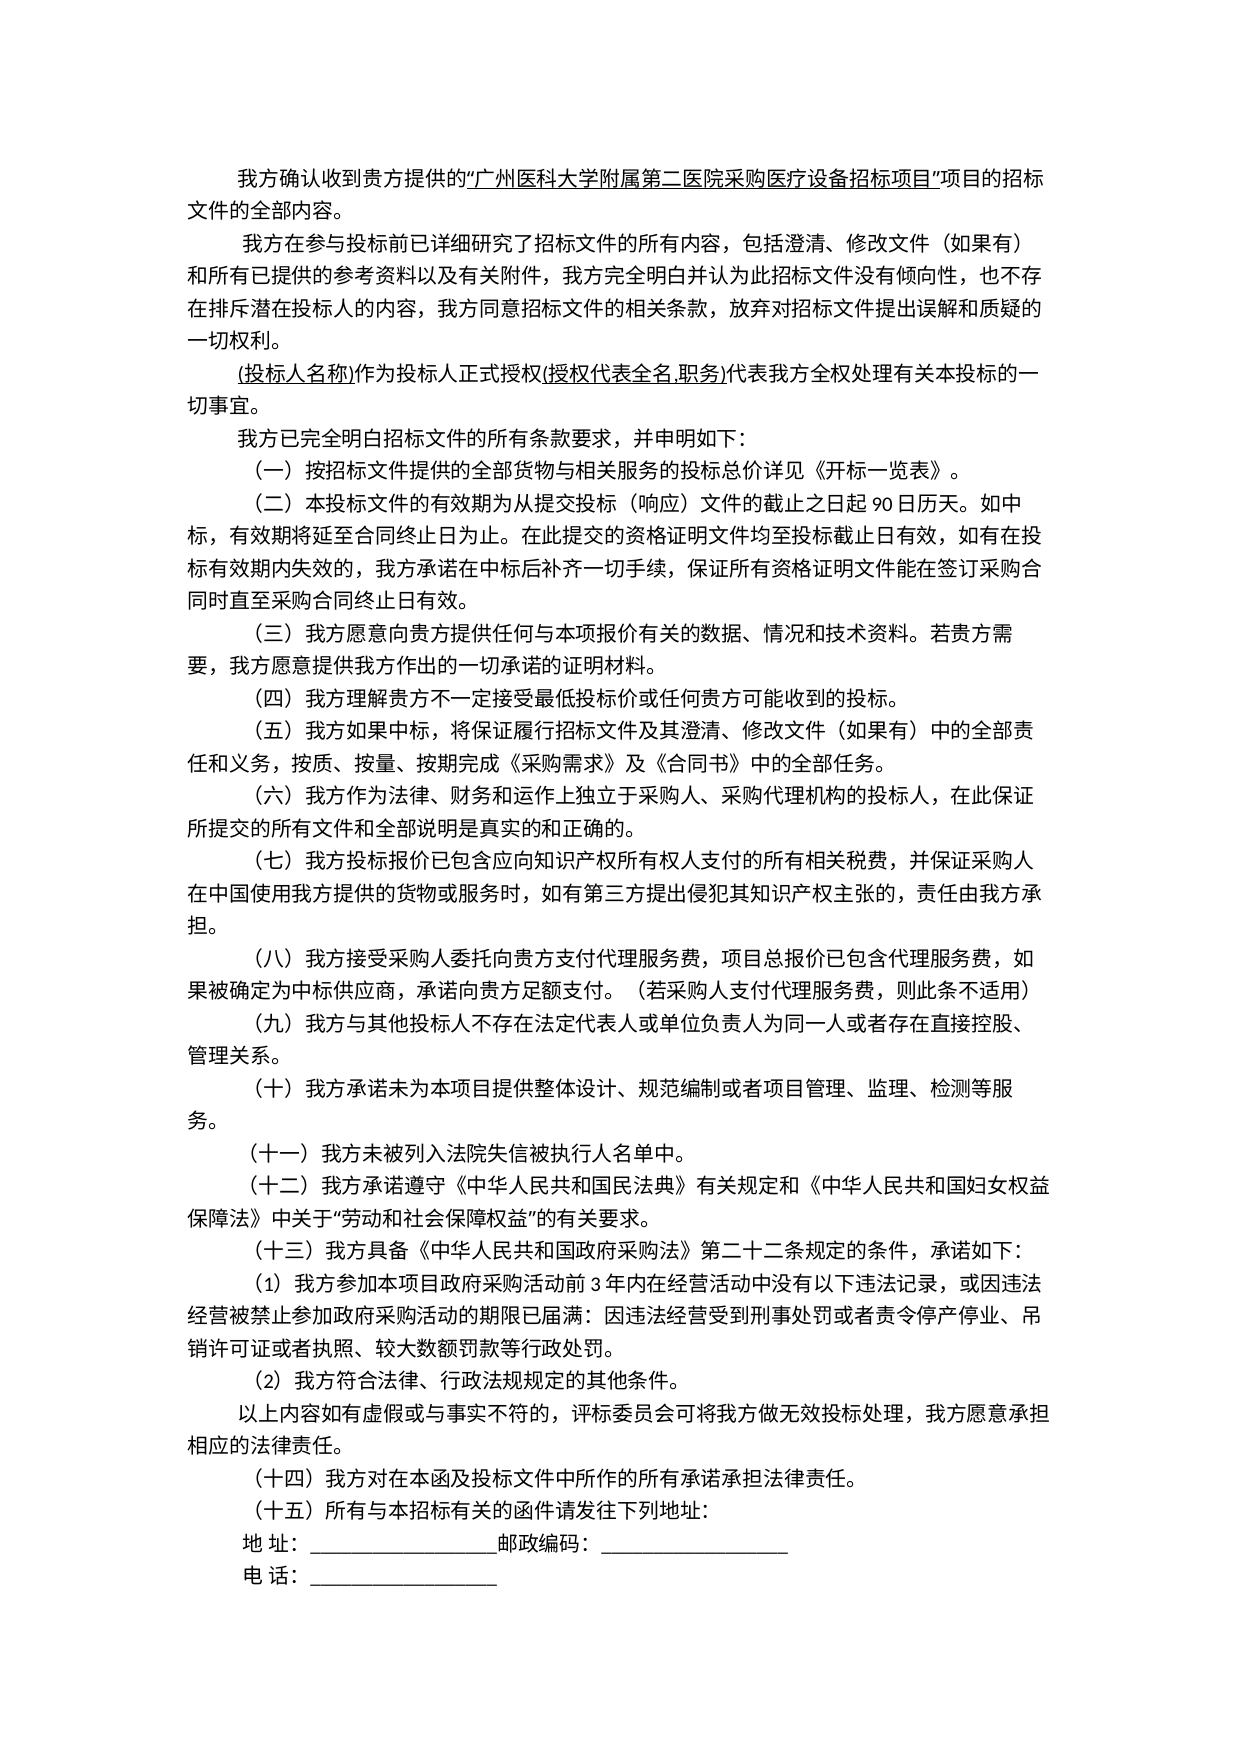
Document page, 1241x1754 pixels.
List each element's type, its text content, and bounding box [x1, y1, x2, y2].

text （十四）我方对在本函及投标文件中所作的所有承诺承担法律责任。 [187, 1462, 1053, 1494]
text 我方已完全明白招标文件的所有条款要求，并申明如下： [187, 422, 1053, 454]
text （一）按招标文件提供的全部货物与相关服务的投标总价详见《开标一览表》。 [187, 454, 1053, 487]
text （十二）我方承诺遵守《中华人民共和国民法典》有关规定和《中华人民共和国妇女权益保障法》中关于“劳动和社会保障权益”的有关要求。 [187, 1169, 1053, 1234]
text （五）我方如果中标，将保证履行招标文件及其澄清、修改文件（如果有）中的全部责任和义务，按质、按量、按期完成《采购需求》及《合同书》中的全部任务。 [187, 714, 1053, 779]
text 以上内容如有虚假或与事实不符的，评标委员会可将我方做无效投标处理，我方愿意承担相应的法律责任。 [187, 1397, 1053, 1462]
text （六）我方作为法律、财务和运作上独立于采购人、采购代理机构的投标人，在此保证所提交的所有文件和全部说明是真实的和正确的。 [187, 779, 1053, 844]
text （二）本投标文件的有效期为从提交投标（响应）文件的截止之日起90日历天。如中标，有效期将延至合同终止日为止。在此提交的资格证明文件均至投标截止日有效，如有在投标有效期内失效的，我方承诺在中标后补齐一切手续，保证所有资格证明文件能在签订采购合同时直至采购合同终止日有效。 [187, 487, 1053, 617]
text (投标人名称)作为投标人正式授权(授权代表全名,职务)代表我方全权处理有关本投标的一切事宜。 [187, 357, 1053, 422]
text （四）我方理解贵方不一定接受最低投标价或任何贵方可能收到的投标。 [187, 682, 1053, 714]
text 电 话：__________________ [187, 1559, 1053, 1592]
text （2）我方符合法律、行政法规规定的其他条件。 [187, 1364, 1053, 1397]
text （十）我方承诺未为本项目提供整体设计、规范编制或者项目管理、监理、检测等服务。 [187, 1072, 1053, 1137]
text （八）我方接受采购人委托向贵方支付代理服务费，项目总报价已包含代理服务费，如果被确定为中标供应商，承诺向贵方足额支付。（若采购人支付代理服务费，则此条不适用） [187, 942, 1053, 1007]
text （十三）我方具备《中华人民共和国政府采购法》第二十二条规定的条件，承诺如下： [187, 1234, 1053, 1267]
text （十五）所有与本招标有关的函件请发往下列地址： [187, 1494, 1053, 1527]
text 我方在参与投标前已详细研究了招标文件的所有内容，包括澄清、修改文件（如果有）和所有已提供的参考资料以及有关附件，我方完全明白并认为此招标文件没有倾向性，也不存在排斥潜在投标人的内容，我方同意招标文件的相关条款，放弃对招标文件提出误解和质疑的一切权利。 [187, 227, 1053, 357]
text 我方确认收到贵方提供的“广州医科大学附属第二医院采购医疗设备招标项目”项目的招标文件的全部内容。 [187, 162, 1053, 227]
text （十一）我方未被列入法院失信被执行人名单中。 [187, 1137, 1053, 1169]
text （九）我方与其他投标人不存在法定代表人或单位负责人为同一人或者存在直接控股、管理关系。 [187, 1007, 1053, 1072]
text （三）我方愿意向贵方提供任何与本项报价有关的数据、情况和技术资料。若贵方需要，我方愿意提供我方作出的一切承诺的证明材料。 [187, 617, 1053, 682]
text 地 址：__________________邮政编码：__________________ [187, 1527, 1053, 1559]
text （1）我方参加本项目政府采购活动前3年内在经营活动中没有以下违法记录，或因违法经营被禁止参加政府采购活动的期限已届满：因违法经营受到刑事处罚或者责令停产停业、吊销许可证或者执照、较大数额罚款等行政处罚。 [187, 1267, 1053, 1364]
text （七）我方投标报价已包含应向知识产权所有权人支付的所有相关税费，并保证采购人在中国使用我方提供的货物或服务时，如有第三方提出侵犯其知识产权主张的，责任由我方承担。 [187, 844, 1053, 942]
